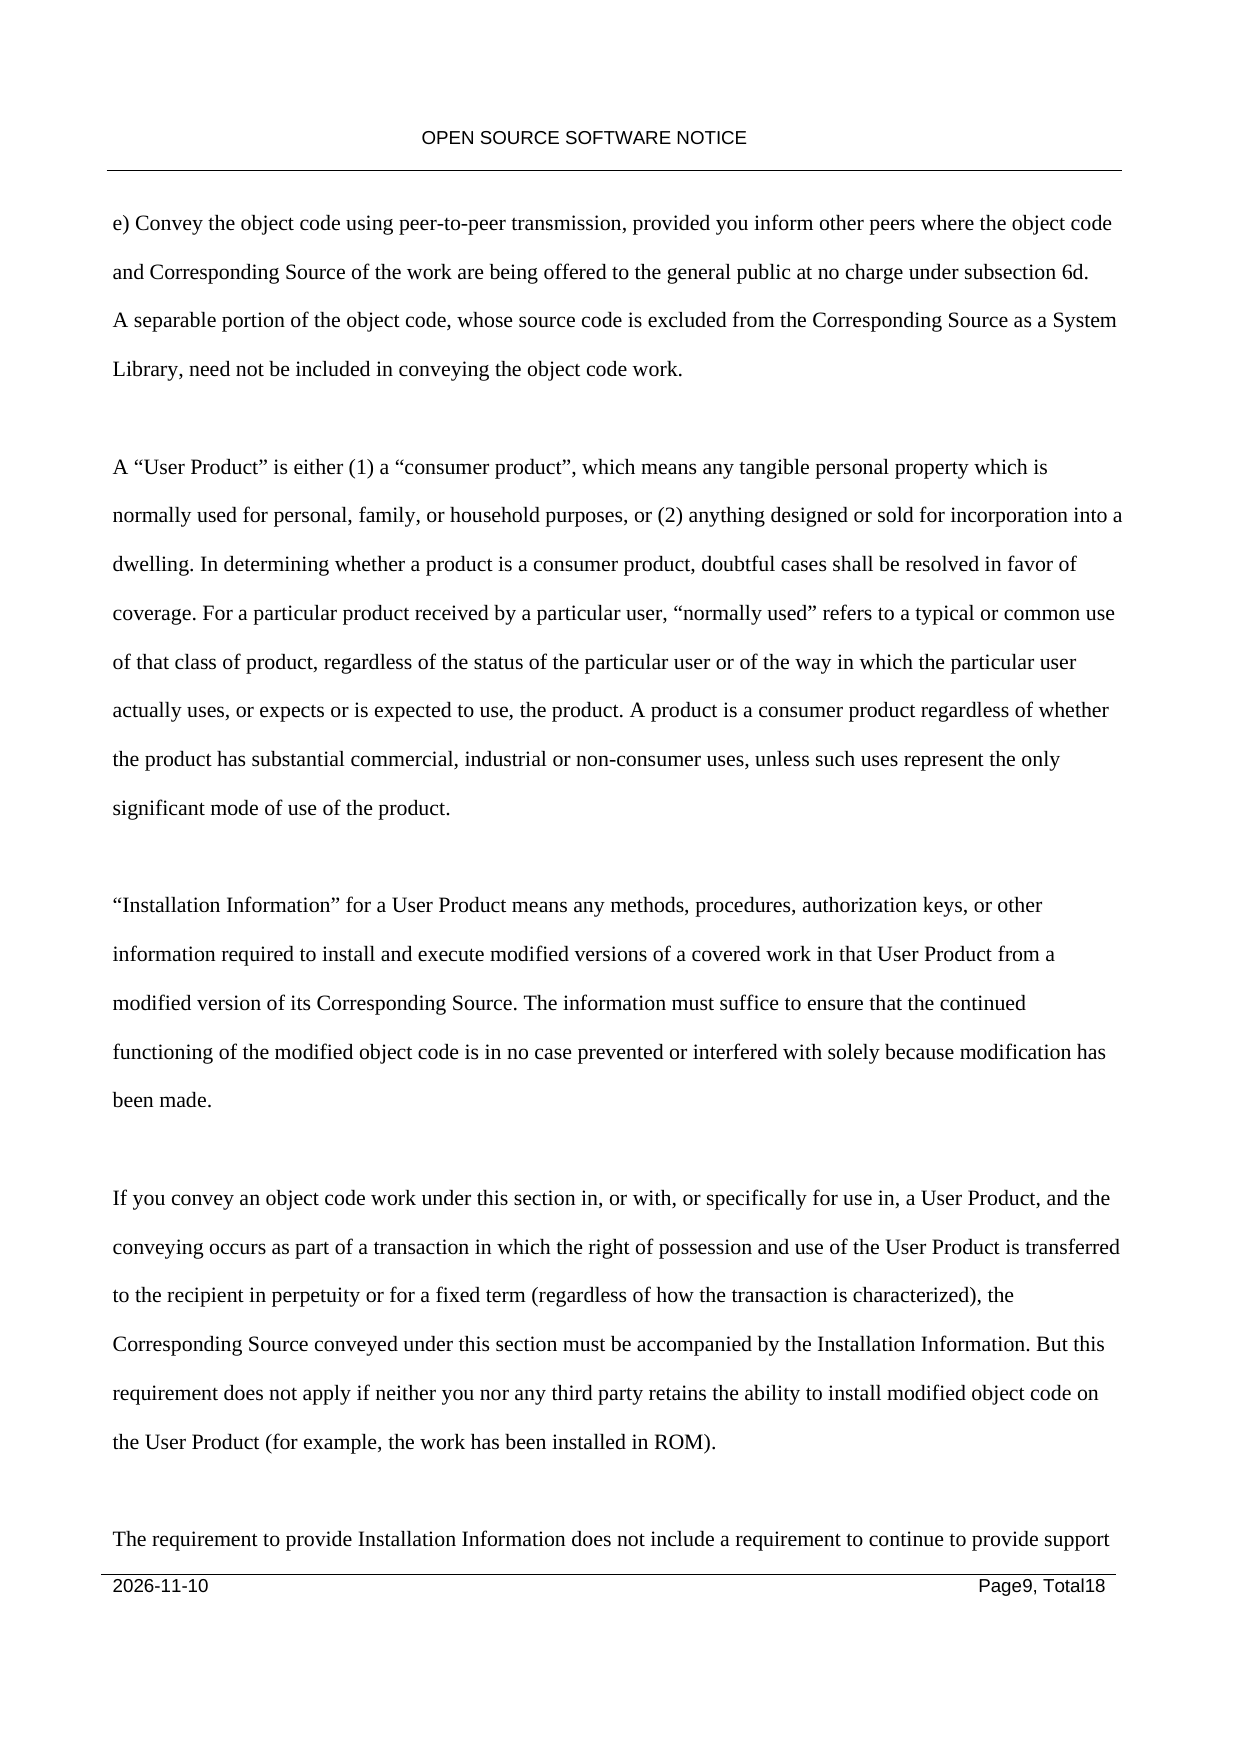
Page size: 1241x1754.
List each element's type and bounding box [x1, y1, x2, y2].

text [112, 206, 1128, 1555]
